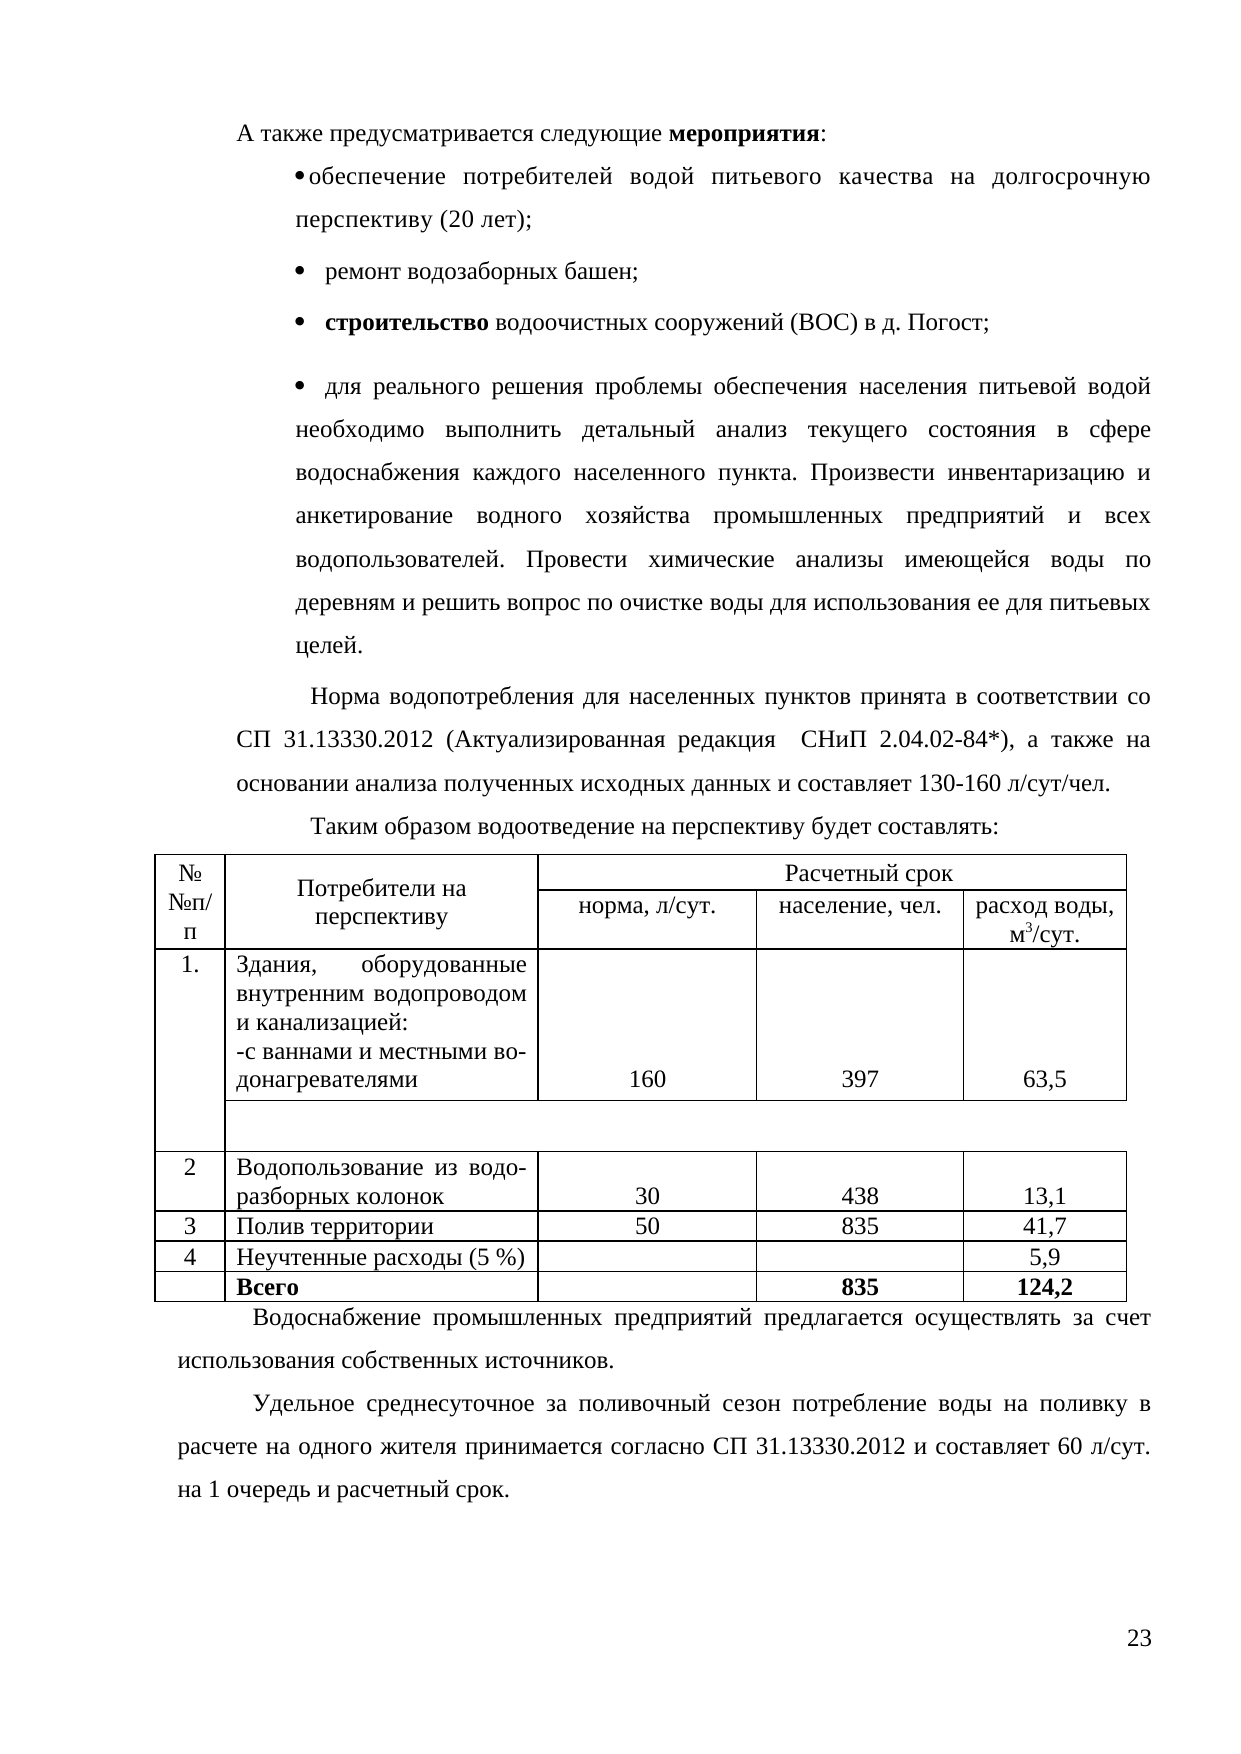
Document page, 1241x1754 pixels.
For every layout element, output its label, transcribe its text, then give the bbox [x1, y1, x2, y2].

table_cell 63,5 [964, 950, 1126, 1099]
text обеспечение потребителей водой питьевого качества на долгосрочную перспективу (20 лет); [295, 161, 1152, 233]
table_cell 3 [156, 1212, 224, 1240]
table_cell 13,1 [964, 1152, 1126, 1210]
table_cell Всего [226, 1272, 537, 1301]
table_cell 41,7 [964, 1212, 1126, 1240]
list для реального решения проблемы обеспечения населения питьевой водой необходимо выполнить детальный анализ текущего состояния в сфере водоснабжения каждого населенного пункта. Произвести инвентаризацию и анкетирование водного хозяйства промышленных предприятий и всех водопользователей. Провести химические анализы имеющейся воды по деревням и решить вопрос по очистке воды для использования ее для питьевых целей. [295, 371, 1152, 659]
table_cell Неучтенные расходы (5 %) [226, 1242, 537, 1271]
text Таким образом водоотведение на перспективу будет составлять: [236, 811, 1152, 839]
table_cell Водопользование из водо-разборных колонок [226, 1152, 537, 1210]
table_cell 5,9 [964, 1242, 1126, 1271]
table_header Расчетный срок [539, 855, 1126, 889]
list ремонт водозаборных башен; [295, 256, 1152, 284]
list строительство водоочистных сооружений (ВОС) в д. Погост; [295, 307, 1152, 336]
table_header Потребители на перспективу [226, 855, 537, 948]
table_cell 1. [156, 950, 224, 1151]
table_cell 835 [757, 1272, 963, 1301]
table_cell 30 [539, 1152, 756, 1210]
table_header №№п/п [156, 855, 224, 948]
table_cell 50 [539, 1212, 756, 1240]
text Удельное среднесуточное за поливочный сезон потребление воды на поливку в расчете на одного жителя принимается согласно СП 31.13330.2012 и составляет 60 л/сут. на 1 очередь и расчетный срок. [177, 1388, 1152, 1503]
text Водоснабжение промышленных предприятий предлагается осуществлять за счет использования собственных источников. [177, 1302, 1152, 1374]
text А также предусматривается следующие мероприятия: [177, 118, 1152, 147]
table_cell расход воды, м3/сут. [964, 891, 1126, 948]
table_cell Полив территории [226, 1212, 537, 1240]
table_cell Здания, оборудованные внутренним водопроводом и канализацией: -с ваннами и местными во-донагревателями [226, 950, 537, 1099]
table_cell население, чел. [757, 891, 963, 948]
table_cell [539, 1242, 756, 1271]
table_cell 835 [757, 1212, 963, 1240]
text Норма водопотребления для населенных пунктов принята в соответствии со СП 31.13330.2012 (Актуализированная редакция СНиП 2.04.02-84*), а также на основании анализа полученных исходных данных и составляет 130-160 л/сут/чел. [236, 681, 1152, 796]
table_cell 124,2 [964, 1272, 1126, 1301]
table_cell 397 [757, 950, 963, 1099]
table_cell [539, 1272, 756, 1301]
table_cell 2 [156, 1152, 224, 1210]
table_cell 438 [757, 1152, 963, 1210]
table_cell норма, л/сут. [539, 891, 756, 948]
table_cell 4 [156, 1242, 224, 1271]
table_cell [757, 1242, 963, 1271]
table_cell 160 [539, 950, 756, 1099]
table_cell [156, 1272, 224, 1301]
